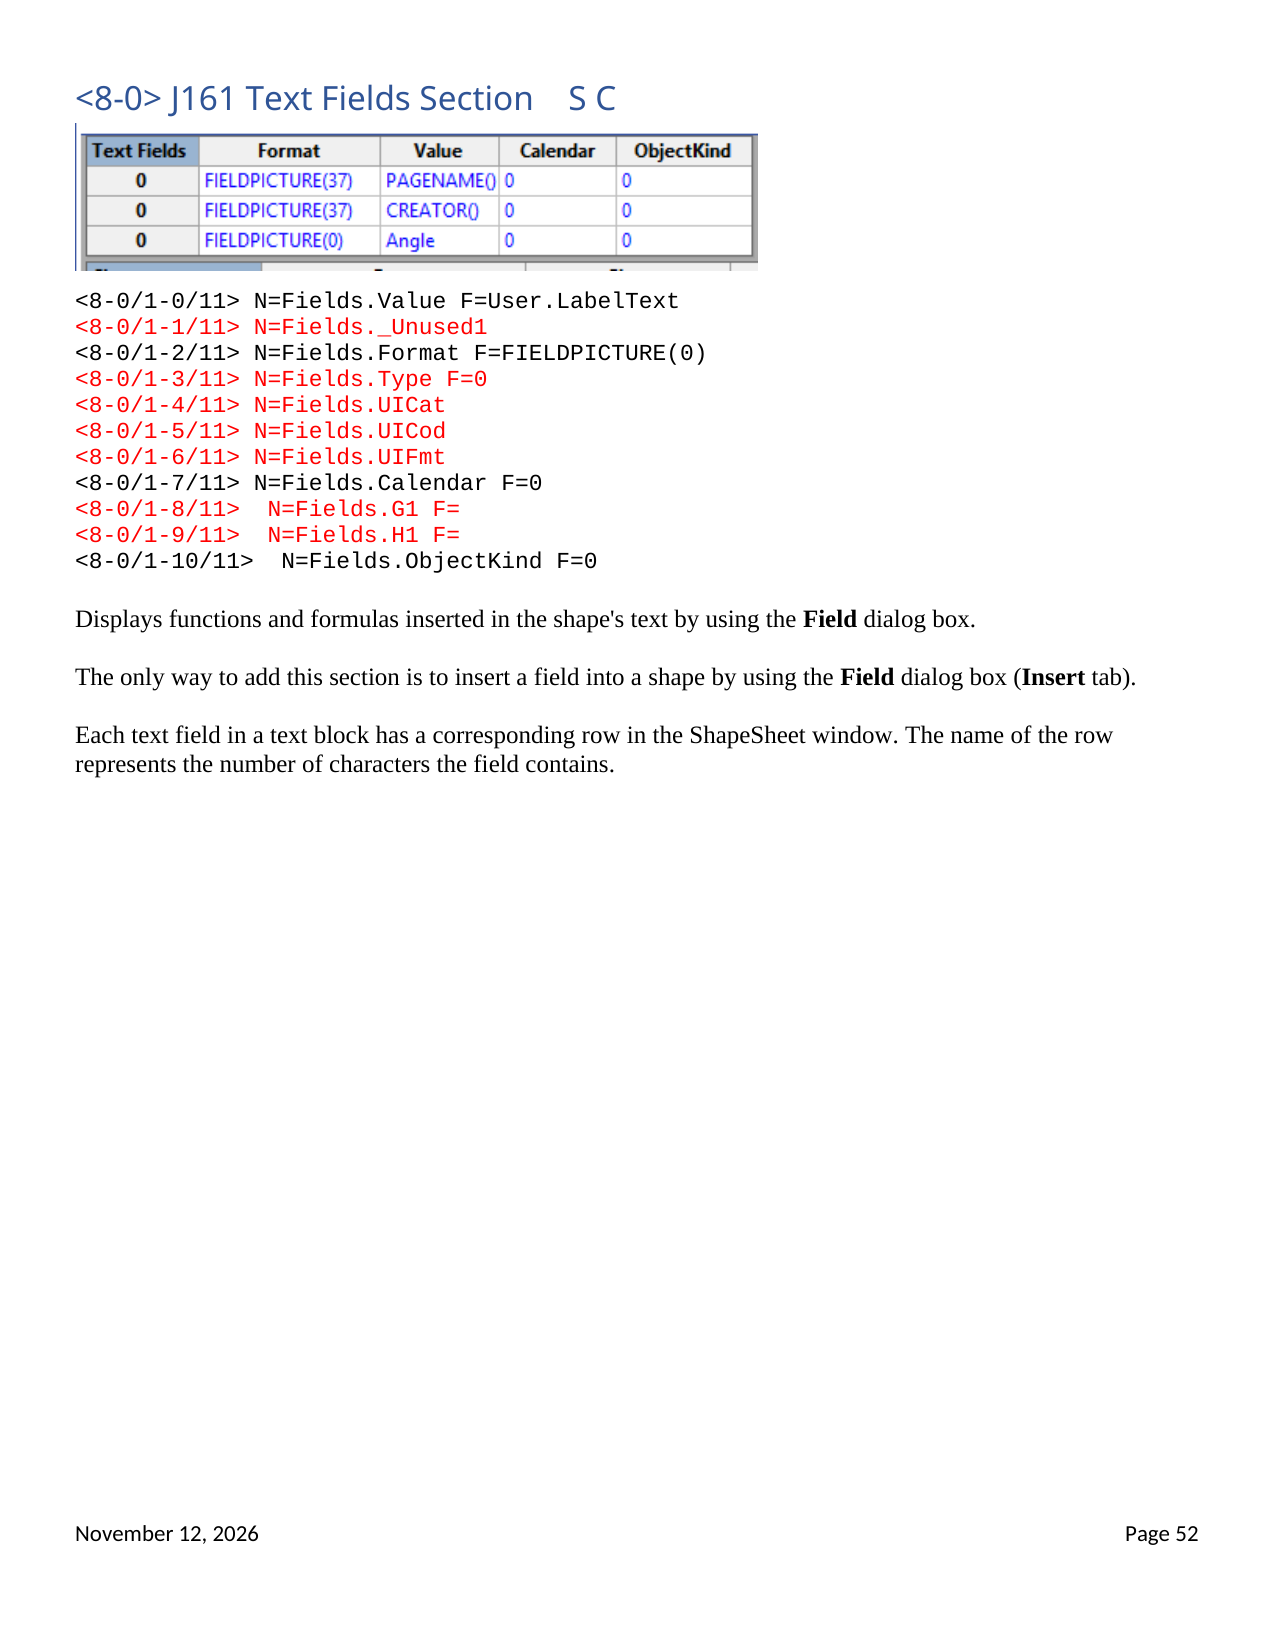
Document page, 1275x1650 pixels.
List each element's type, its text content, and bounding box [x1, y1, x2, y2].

picture [75, 123, 758, 271]
text <8-0/1-2/11> N=Fields.Format F=FIELDPICTURE(0) [75, 342, 1200, 367]
text <8-0/1-9/11> N=Fields.H1 F= [75, 523, 1200, 549]
text <8-0/1-10/11> N=Fields.ObjectKind F=0 [75, 549, 1200, 575]
text <8-0/1-7/11> N=Fields.Calendar F=0 [75, 471, 1200, 497]
subtitle <8-0> J161 Text Fields Section S C [75, 75, 1200, 120]
text Displays functions and formulas inserted in the shape's text by using the Field dialog box. [75, 604, 1200, 633]
text <8-0/1-0/11> N=Fields.Value F=User.LabelText [75, 290, 1200, 316]
text <8-0/1-8/11> N=Fields.G1 F= [75, 497, 1200, 523]
text <8-0/1-4/11> N=Fields.UICat [75, 393, 1200, 419]
text Each text field in a text block has a corresponding row in the ShapeSheet window. The name of the row represents the number of characters the field contains. [75, 720, 1200, 777]
text <8-0/1-1/11> N=Fields._Unused1 [75, 316, 1200, 342]
text The only way to add this section is to insert a field into a shape by using the Field dialog box (Insert tab). [75, 662, 1200, 691]
text <8-0/1-5/11> N=Fields.UICod [75, 419, 1200, 445]
text <8-0/1-6/11> N=Fields.UIFmt [75, 445, 1200, 471]
text <8-0/1-3/11> N=Fields.Type F=0 [75, 367, 1200, 393]
